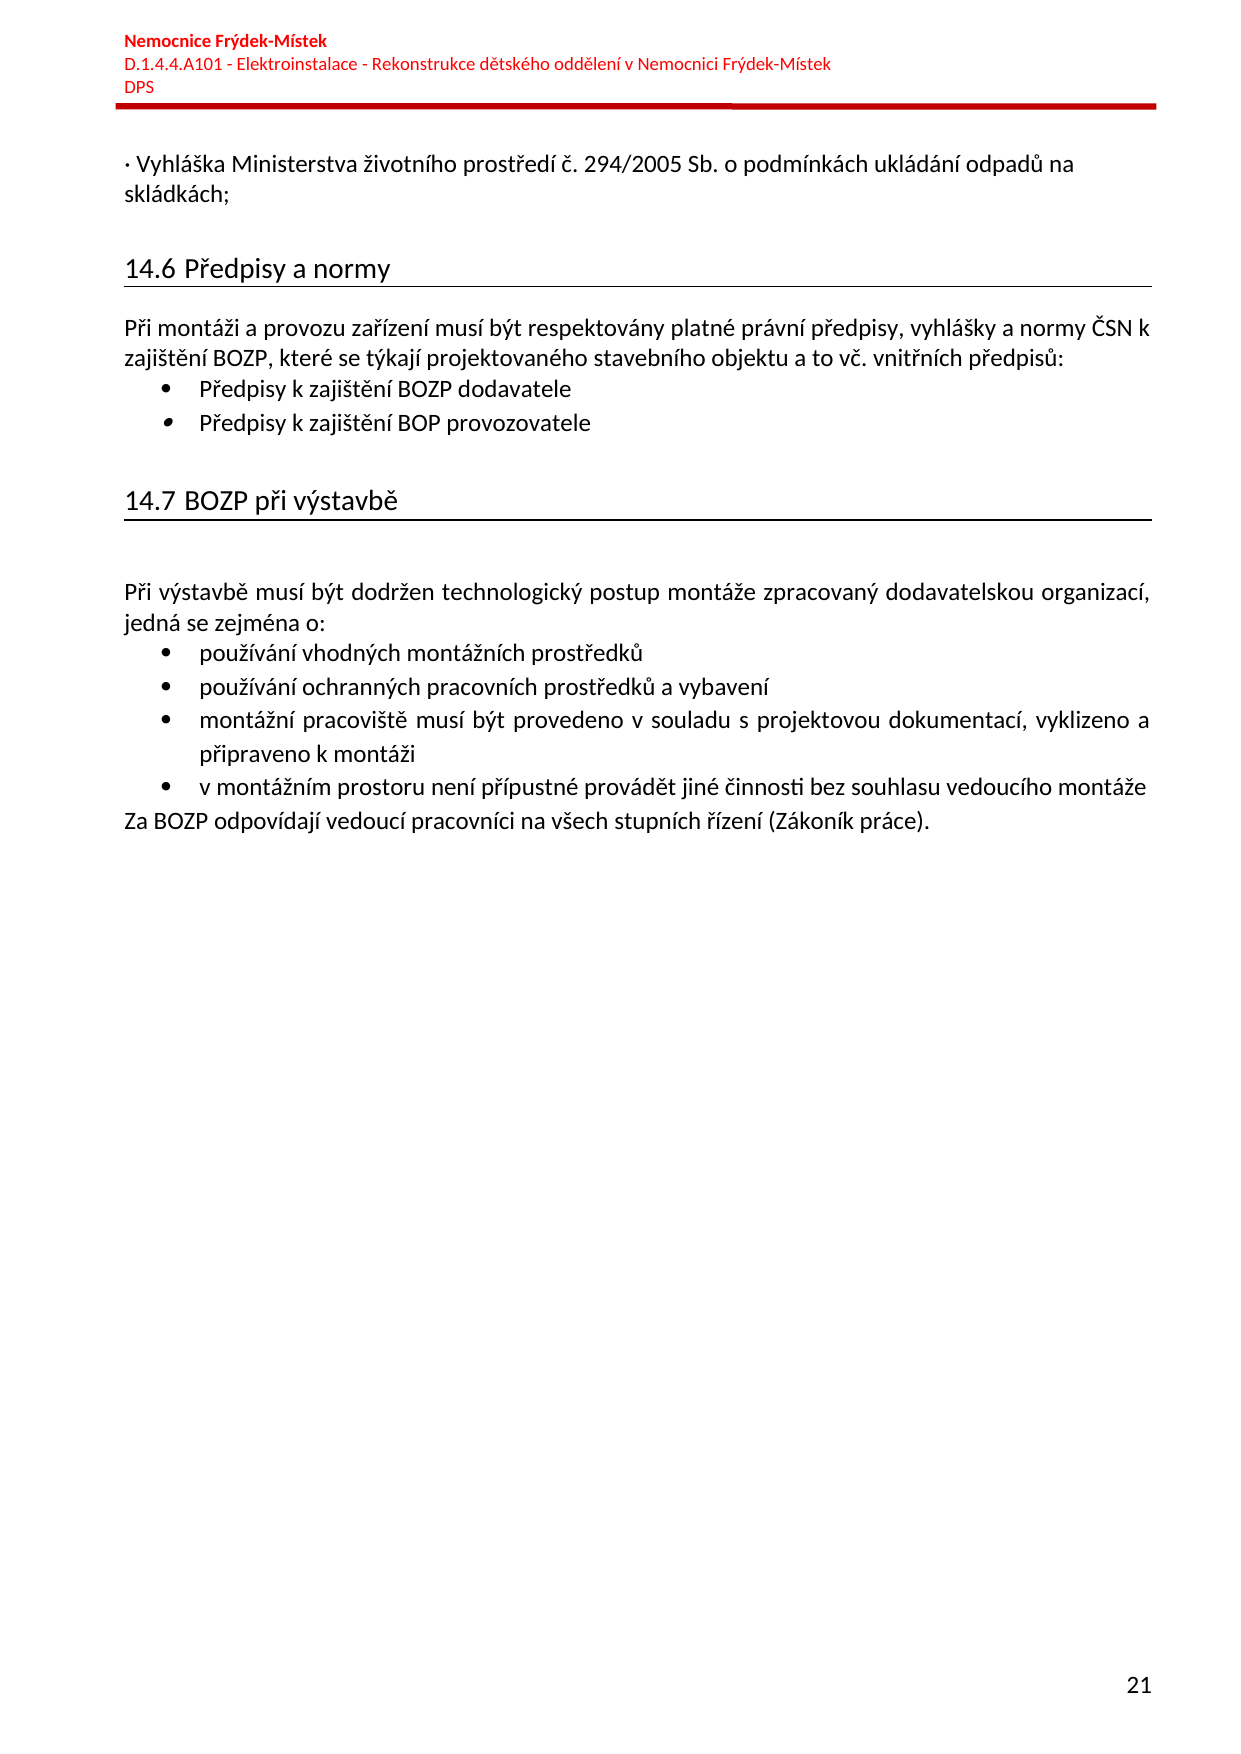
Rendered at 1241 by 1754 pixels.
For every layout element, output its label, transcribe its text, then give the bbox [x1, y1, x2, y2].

text Při výstavbě musí být dodržen technologický postup montáže zpracovaný dodavatelskou organizací, jedná se zejména o: [124, 576, 1152, 637]
list používání ochranných pracovních prostředků a vybavení [162, 671, 1152, 701]
subtitle BOZP při výstavbě [124, 482, 1152, 519]
text · Vyhláška Ministerstva životního prostředí č. 294/2005 Sb. o podmínkách ukládání odpadů na skládkách; [124, 148, 1152, 209]
list Předpisy k zajištění BOP provozovatele [162, 407, 1152, 437]
list v montážním prostoru není přípustné provádět jiné činnosti bez souhlasu vedoucího montáže [162, 771, 1152, 802]
subtitle Předpisy a normy [124, 250, 1152, 286]
text Za BOZP odpovídají vedoucí pracovníci na všech stupních řízení (Zákoník práce). [124, 805, 1152, 835]
list používání vhodných montážních prostředků [162, 637, 1152, 668]
text Při montáži a provozu zařízení musí být respektovány platné právní předpisy, vyhlášky a normy ČSN k zajištění BOZP, které se týkají projektovaného stavebního objektu a to vč. vnitřních předpisů: [124, 312, 1152, 373]
list Předpisy k zajištění BOZP dodavatele [162, 373, 1152, 404]
list montážní pracoviště musí být provedeno v souladu s projektovou dokumentací, vyklizeno a připraveno k montáži [162, 704, 1152, 768]
